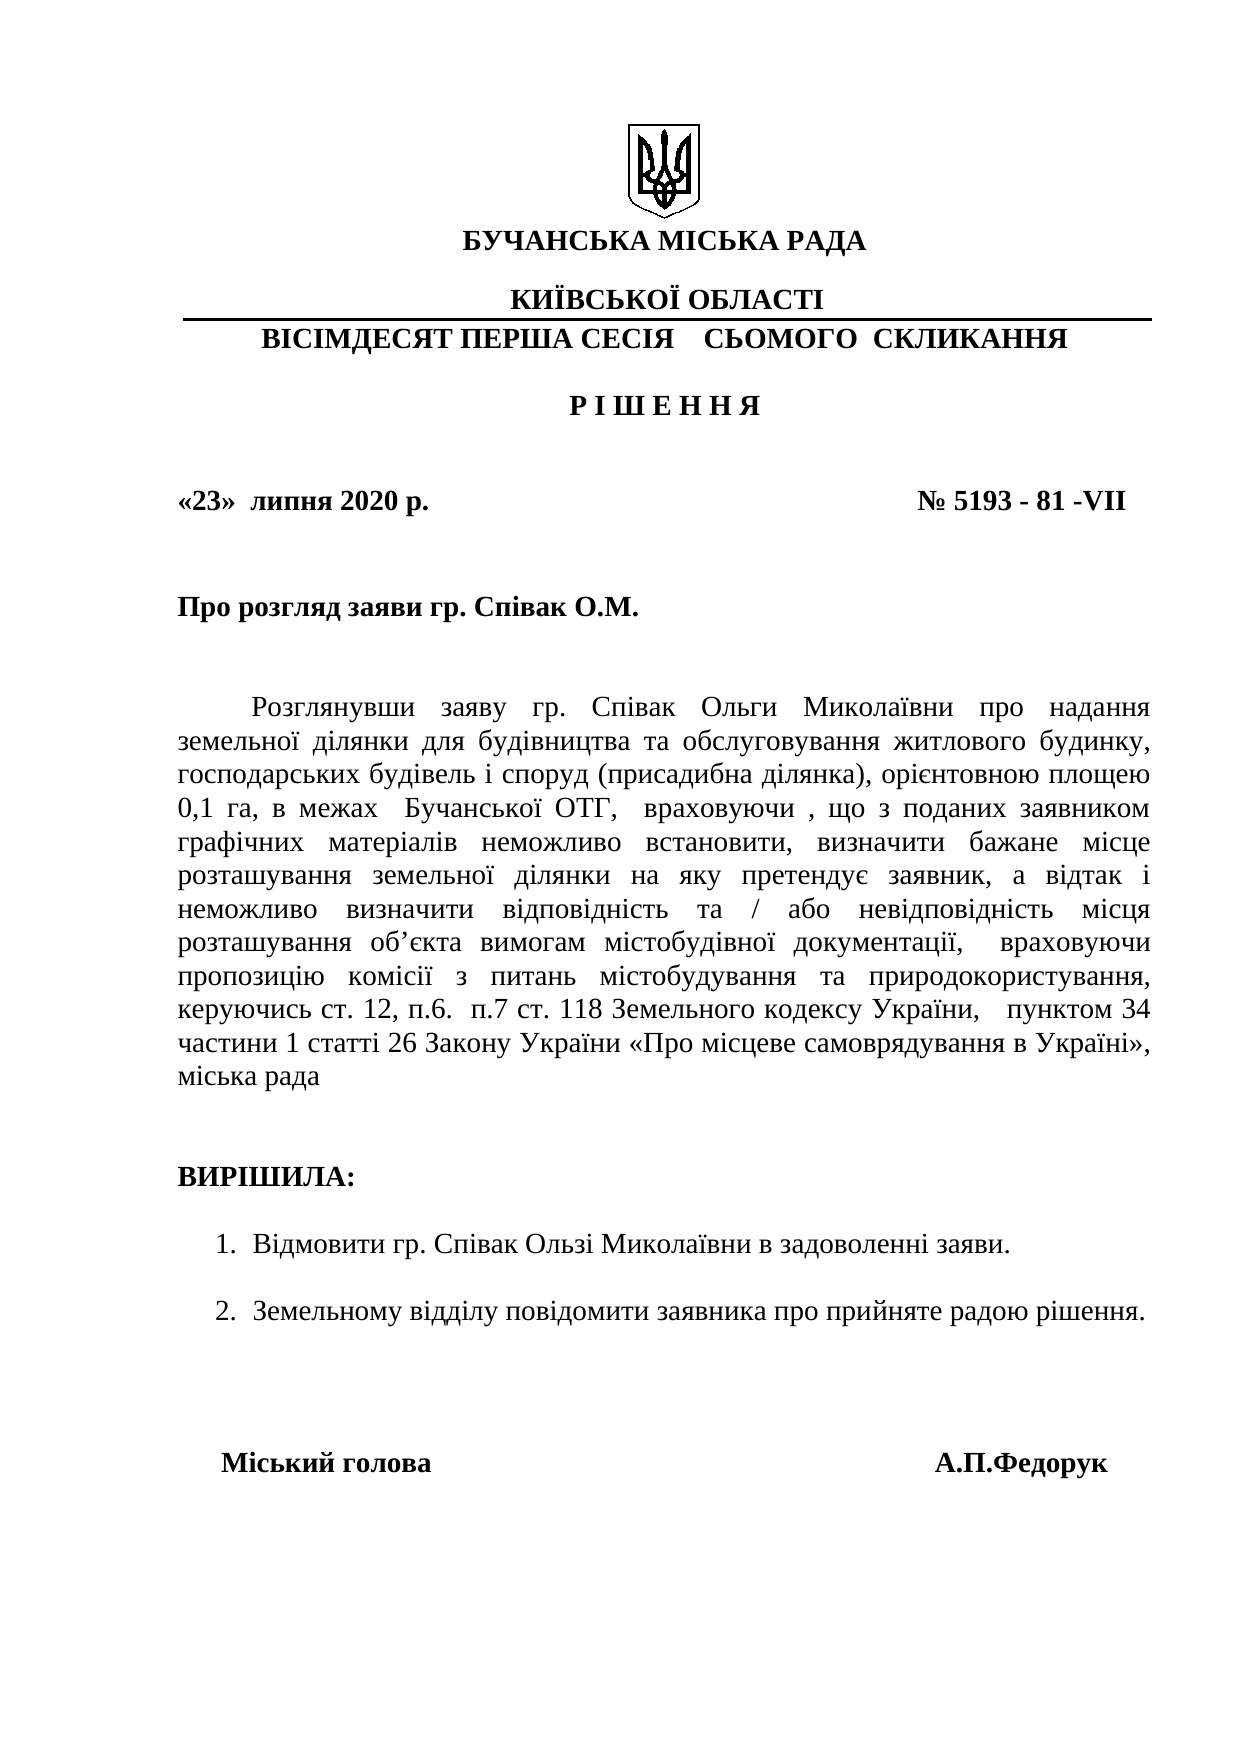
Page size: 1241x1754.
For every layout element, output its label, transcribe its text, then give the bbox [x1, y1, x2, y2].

text Про розгляд заяви гр. Співак О.М. [177, 589, 1152, 622]
list Відмовити гр. Співак Ользі Миколаївни в задоволенні заяви. [215, 1226, 1152, 1260]
text Розглянувши заяву гр. Співак Ольги Миколаївни про надання земельної ділянки для будівництва та обслуговування житлового будинку, господарських будівель і споруд (присадибна ділянка), орієнтовною площею 0,1 га, в межах Бучанської ОТГ, враховуючи , що з поданих заявником графічних матеріалів неможливо встановити, визначити бажане місце розташування земельної ділянки на яку претендує заявник, а відтак і неможливо визначити відповідність та / або невідповідність місця розташування об’єкта вимогам містобудівної документації, враховуючи пропозицію комісії з питань містобудування та природокористування, керуючись ст. 12, п.6. п.7 ст. 118 Земельного кодексу України, пунктом 34 частини 1 статті 26 Закону України «Про місцеве самоврядування в Україні», міська рада [177, 689, 1152, 1092]
text КИЇВСЬКОЇ ОБЛАСТІ [183, 282, 1152, 318]
text Міський голова А.П.Федорук [177, 1446, 1152, 1479]
text ВІСІМДЕСЯТ ПЕРША СЕСІЯ СЬОМОГО СКЛИКАННЯ [177, 321, 1152, 354]
list Земельному відділу повідомити заявника про прийняте радою рішення. [215, 1293, 1152, 1327]
text Р І Ш Е Н Н Я [177, 388, 1152, 422]
text «23» липня 2020 р. № 5193 - 81 -VІІ [177, 483, 1152, 517]
text БУЧАНСЬКА МІСЬКА РАДА [177, 223, 1152, 256]
text ВИРІШИЛА: [177, 1159, 1152, 1193]
